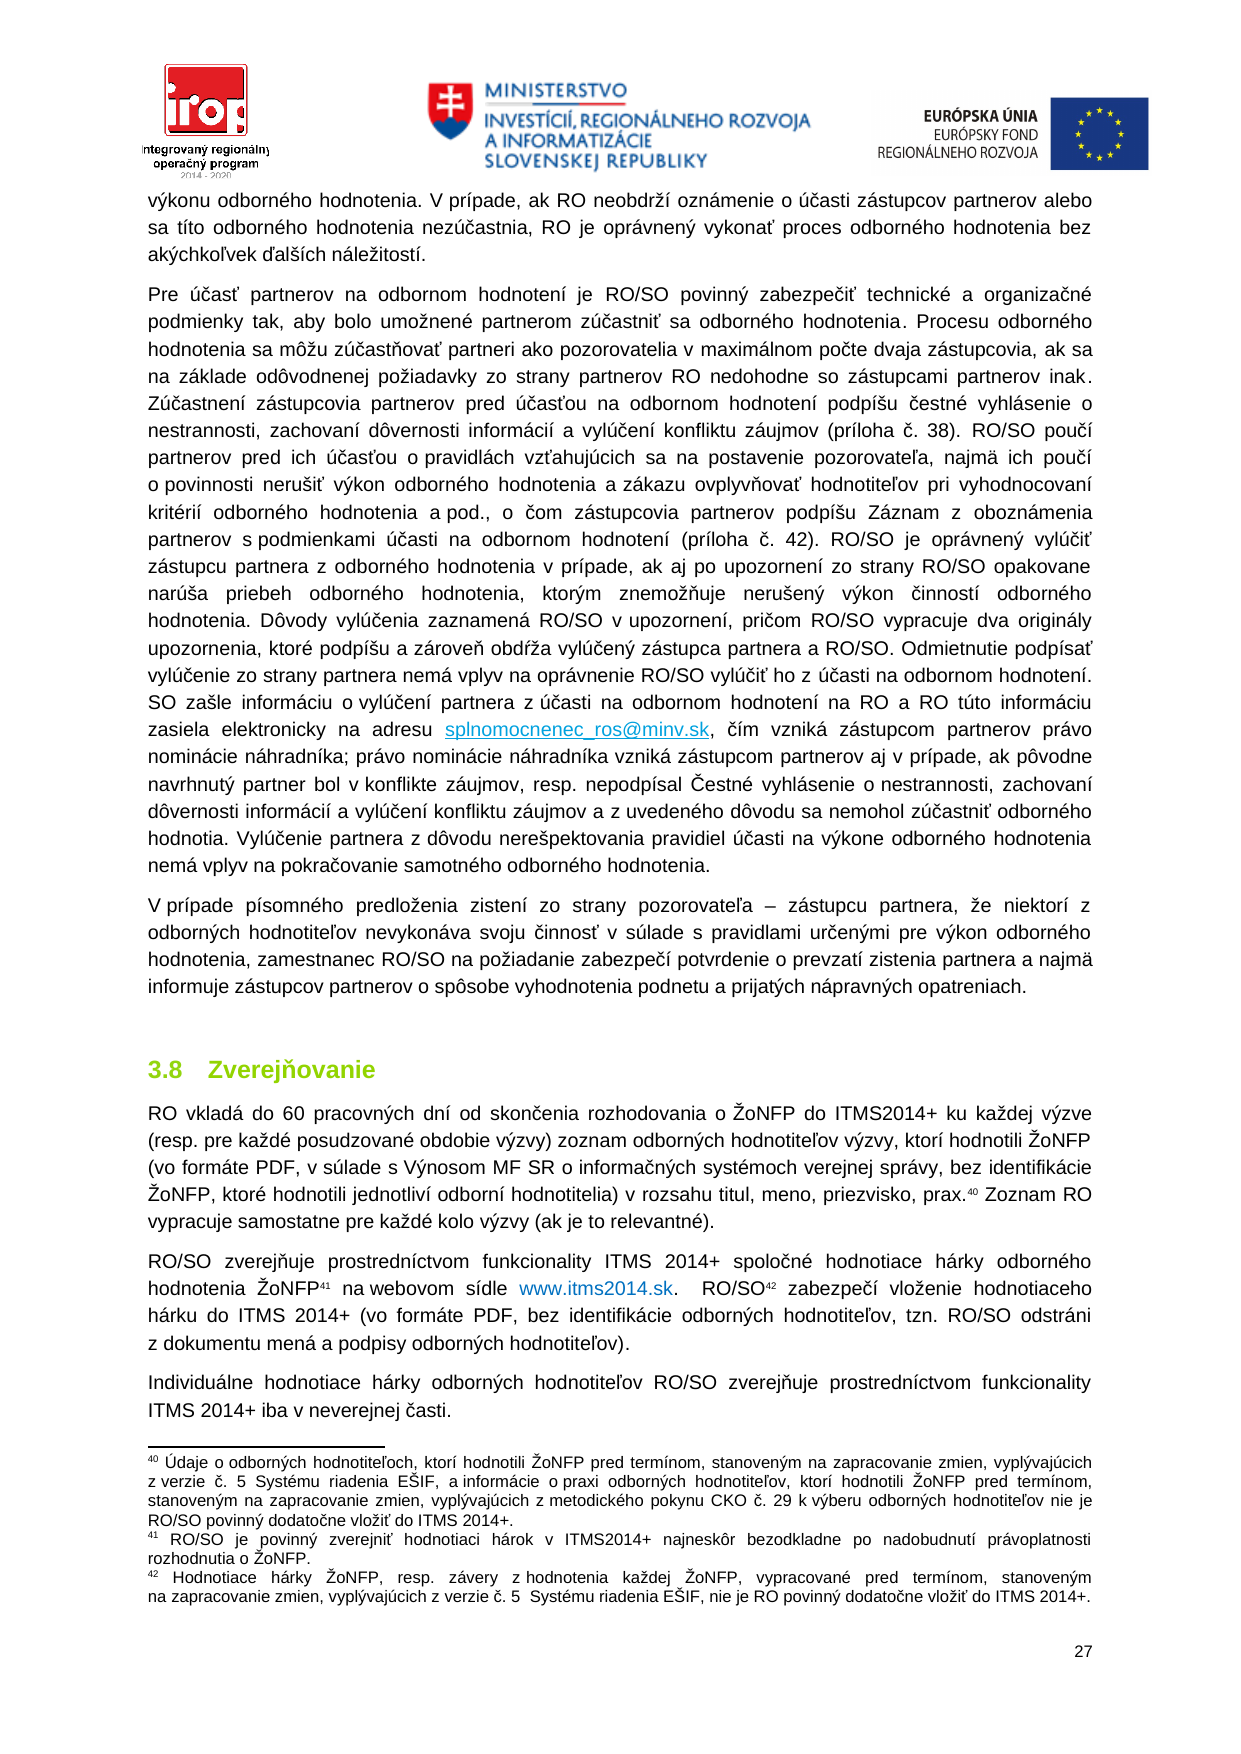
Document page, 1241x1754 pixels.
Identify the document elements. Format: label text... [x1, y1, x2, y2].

text RO vkladá do 60 pracovných dní od skončenia rozhodovania o ŽoNFP do ITMS2014+ ku každej výzve (resp. pre každé posudzované obdobie výzvy) zoznam odborných hodnotiteľov výzvy, ktorí hodnotili ŽoNFP (vo formáte PDF, v súlade s Výnosom MF SR o informačných systémoch verejnej správy, bez identifikácie ŽoNFP, ktoré hodnotili jednotliví odborní hodnotitelia) v rozsahu titul, meno, priezvisko, prax. Zoznam RO vypracuje samostatne pre každé kolo výzvy (ak je to relevantné). [148, 1102, 1093, 1233]
text Individuálne hodnotiace hárky odborných hodnotiteľov RO/SO zverejňuje prostredníctvom funkcionality ITMS 2014+ iba v neverejnej časti. [148, 1371, 1093, 1421]
text RO/SO zverejňuje prostredníctvom funkcionality ITMS 2014+ spoločné hodnotiace hárky odborného hodnotenia ŽoNFP na webovom sídle www.itms2014.sk. RO/SO zabezpečí vloženie hodnotiaceho hárku do ITMS 2014+ (vo formáte PDF, bez identifikácie odborných hodnotiteľov, tzn. RO/SO odstráni z dokumentu mená a podpisy odborných hodnotiteľov). [148, 1250, 1093, 1354]
picture [423, 73, 818, 179]
picture [870, 90, 1152, 175]
picture [140, 64, 269, 177]
text V prípade písomného predloženia zistení zo strany pozorovateľa – zástupcu partnera, že niektorí z odborných hodnotiteľov nevykonáva svoju činnosť v súlade s pravidlami určenými pre výkon odborného hodnotenia, zamestnanec RO/SO na požiadanie zabezpečí potvrdenie o prevzatí zistenia partnera a najmä informuje zástupcov partnerov o spôsobe vyhodnotenia podnetu a prijatých nápravných opatreniach. [148, 894, 1093, 998]
text Pre účasť partnerov na odbornom hodnotení je RO/SO povinný zabezpečiť technické a organizačné podmienky tak, aby bolo umožnené partnerom zúčastniť sa odborného hodnotenia. Procesu odborného hodnotenia sa môžu zúčastňovať partneri ako pozorovatelia v maximálnom počte dvaja zástupcovia, ak sa na základe odôvodnenej požiadavky zo strany partnerov RO nedohodne so zástupcami partnerov inak. Zúčastnení zástupcovia partnerov pred účasťou na odbornom hodnotení podpíšu čestné vyhlásenie o nestrannosti, zachovaní dôvernosti informácií a vylúčení konfliktu záujmov (príloha č. 38). RO/SO poučí partnerov pred ich účasťou o pravidlách vzťahujúcich sa na postavenie pozorovateľa, najmä ich poučí o povinnosti nerušiť výkon odborného hodnotenia a zákazu ovplyvňovať hodnotiteľov pri vyhodnocovaní kritérií odborného hodnotenia a pod., o čom zástupcovia partnerov podpíšu Záznam z oboznámenia partnerov s podmienkami účasti na odbornom hodnotení (príloha č. 42). RO/SO je oprávnený vylúčiť zástupcu partnera z odborného hodnotenia v prípade, ak aj po upozornení zo strany RO/SO opakovane narúša priebeh odborného hodnotenia, ktorým znemožňuje nerušený výkon činností odborného hodnotenia. Dôvody vylúčenia zaznamená RO/SO v upozornení, pričom RO/SO vypracuje dva originály upozornenia, ktoré podpíšu a zároveň obdŕža vylúčený zástupca partnera a RO/SO. Odmietnutie podpísať vylúčenie zo strany partnera nemá vplyv na oprávnenie RO/SO vylúčiť ho z účasti na odbornom hodnotení. SO zašle informáciu o vylúčení partnera z účasti na odbornom hodnotení na RO a RO túto informáciu zasiela elektronicky na adresu splnomocnenec_ros@minv.sk, čím vzniká zástupcom partnerov právo nominácie náhradníka; právo nominácie náhradníka vzniká zástupcom partnerov aj v prípade, ak pôvodne navrhnutý partner bol v konflikte záujmov, resp. nepodpísal Čestné vyhlásenie o nestrannosti, zachovaní dôvernosti informácií a vylúčení konfliktu záujmov a z uvedeného dôvodu sa nemohol zúčastniť odborného hodnotia. Vylúčenie partnera z dôvodu nerešpektovania pravidiel účasti na výkone odborného hodnotenia nemá vplyv na pokračovanie samotného odborného hodnotenia. [148, 283, 1093, 877]
subtitle Zverejňovanie [148, 1054, 1093, 1083]
